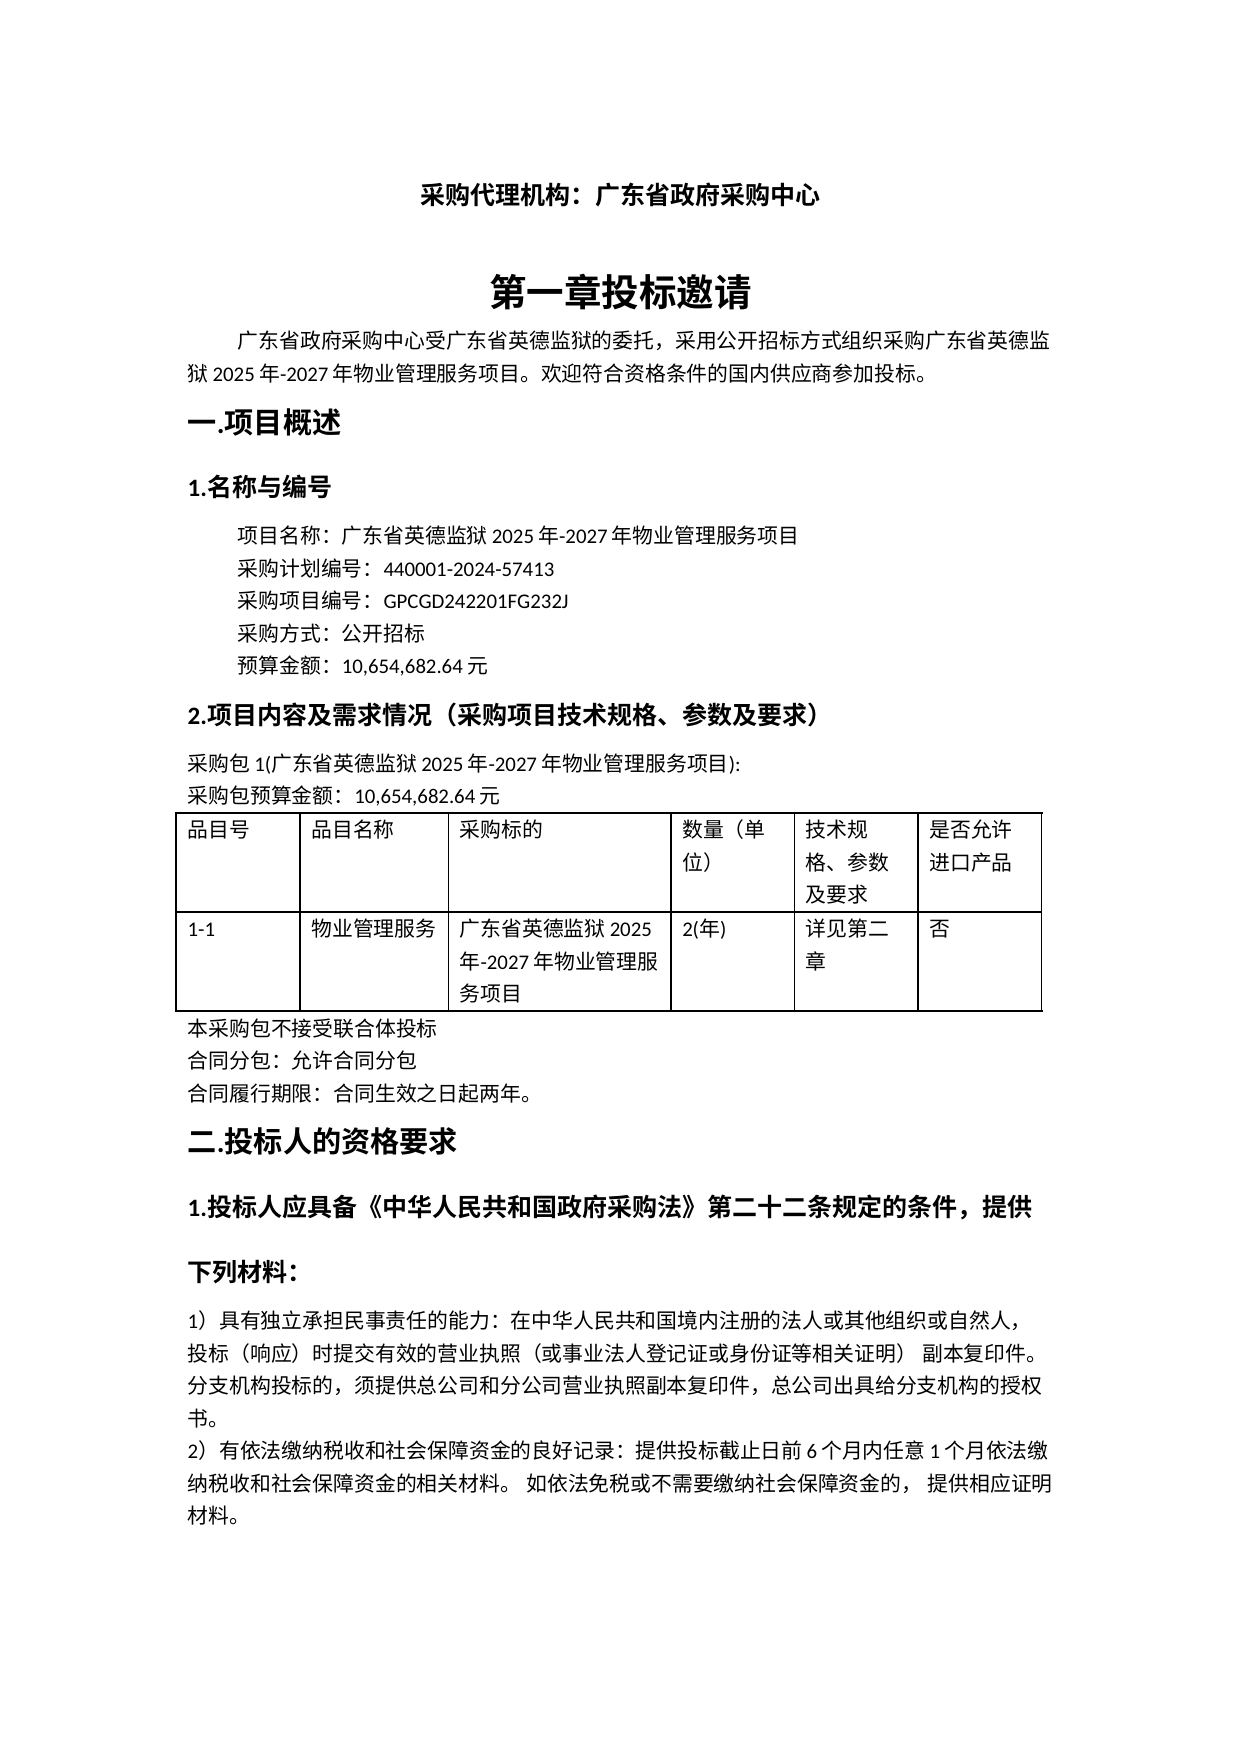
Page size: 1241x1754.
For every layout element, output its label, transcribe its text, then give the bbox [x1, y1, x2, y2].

text 1.名称与编号 [187, 454, 1053, 519]
table_cell 物业管理服务 [301, 913, 448, 1010]
text 采购计划编号：440001-2024-57413 [187, 552, 1053, 584]
text 采购包1(广东省英德监狱2025年-2027年物业管理服务项目): [187, 747, 1053, 779]
text 合同分包：允许合同分包 [187, 1044, 1053, 1077]
text 广东省政府采购中心受广东省英德监狱的委托，采用公开招标方式组织采购广东省英德监狱2025年-2027年物业管理服务项目。欢迎符合资格条件的国内供应商参加投标。 [187, 324, 1053, 389]
text 采购代理机构：广东省政府采购中心 [187, 162, 1053, 227]
text 2）有依法缴纳税收和社会保障资金的良好记录：提供投标截止日前6个月内任意1个月依法缴纳税收和社会保障资金的相关材料。 如依法免税或不需要缴纳社会保障资金的， 提供相应证明材料。 [187, 1434, 1053, 1532]
text 采购方式：公开招标 [187, 617, 1053, 649]
text 本采购包不接受联合体投标 [187, 1012, 1053, 1044]
text 1）具有独立承担民事责任的能力：在中华人民共和国境内注册的法人或其他组织或自然人， 投标（响应）时提交有效的营业执照（或事业法人登记证或身份证等相关证明） 副本复印件。分支机构投标的，须提供总公司和分公司营业执照副本复印件，总公司出具给分支机构的授权书。 [187, 1304, 1053, 1434]
table_header 品目名称 [301, 814, 448, 911]
table_header 是否允许进口产品 [919, 814, 1041, 911]
text 项目名称：广东省英德监狱2025年-2027年物业管理服务项目 [187, 519, 1053, 552]
table_cell 否 [919, 913, 1041, 1010]
text 预算金额：10,654,682.64元 [187, 649, 1053, 682]
table_header 品目号 [177, 814, 299, 911]
table_cell 广东省英德监狱2025年-2027年物业管理服务项目 [449, 913, 670, 1010]
text 采购包预算金额：10,654,682.64元 [187, 779, 1053, 812]
text 2.项目内容及需求情况（采购项目技术规格、参数及要求） [187, 682, 1053, 747]
table_cell 2(年) [672, 913, 794, 1010]
table_header 技术规格、参数及要求 [795, 814, 917, 911]
text 1.投标人应具备《中华人民共和国政府采购法》第二十二条规定的条件，提供下列材料： [187, 1174, 1053, 1304]
text 合同履行期限：合同生效之日起两年。 [187, 1077, 1053, 1109]
text 第一章投标邀请 [187, 259, 1053, 324]
text 一.项目概述 [187, 389, 1053, 454]
table_cell 详见第二章 [795, 913, 917, 1010]
table_header 采购标的 [449, 814, 670, 911]
table_header 数量（单位） [672, 814, 794, 911]
text 采购项目编号：GPCGD242201FG232J [187, 584, 1053, 617]
table_cell 1-1 [177, 913, 299, 1010]
text 二.投标人的资格要求 [187, 1109, 1053, 1174]
